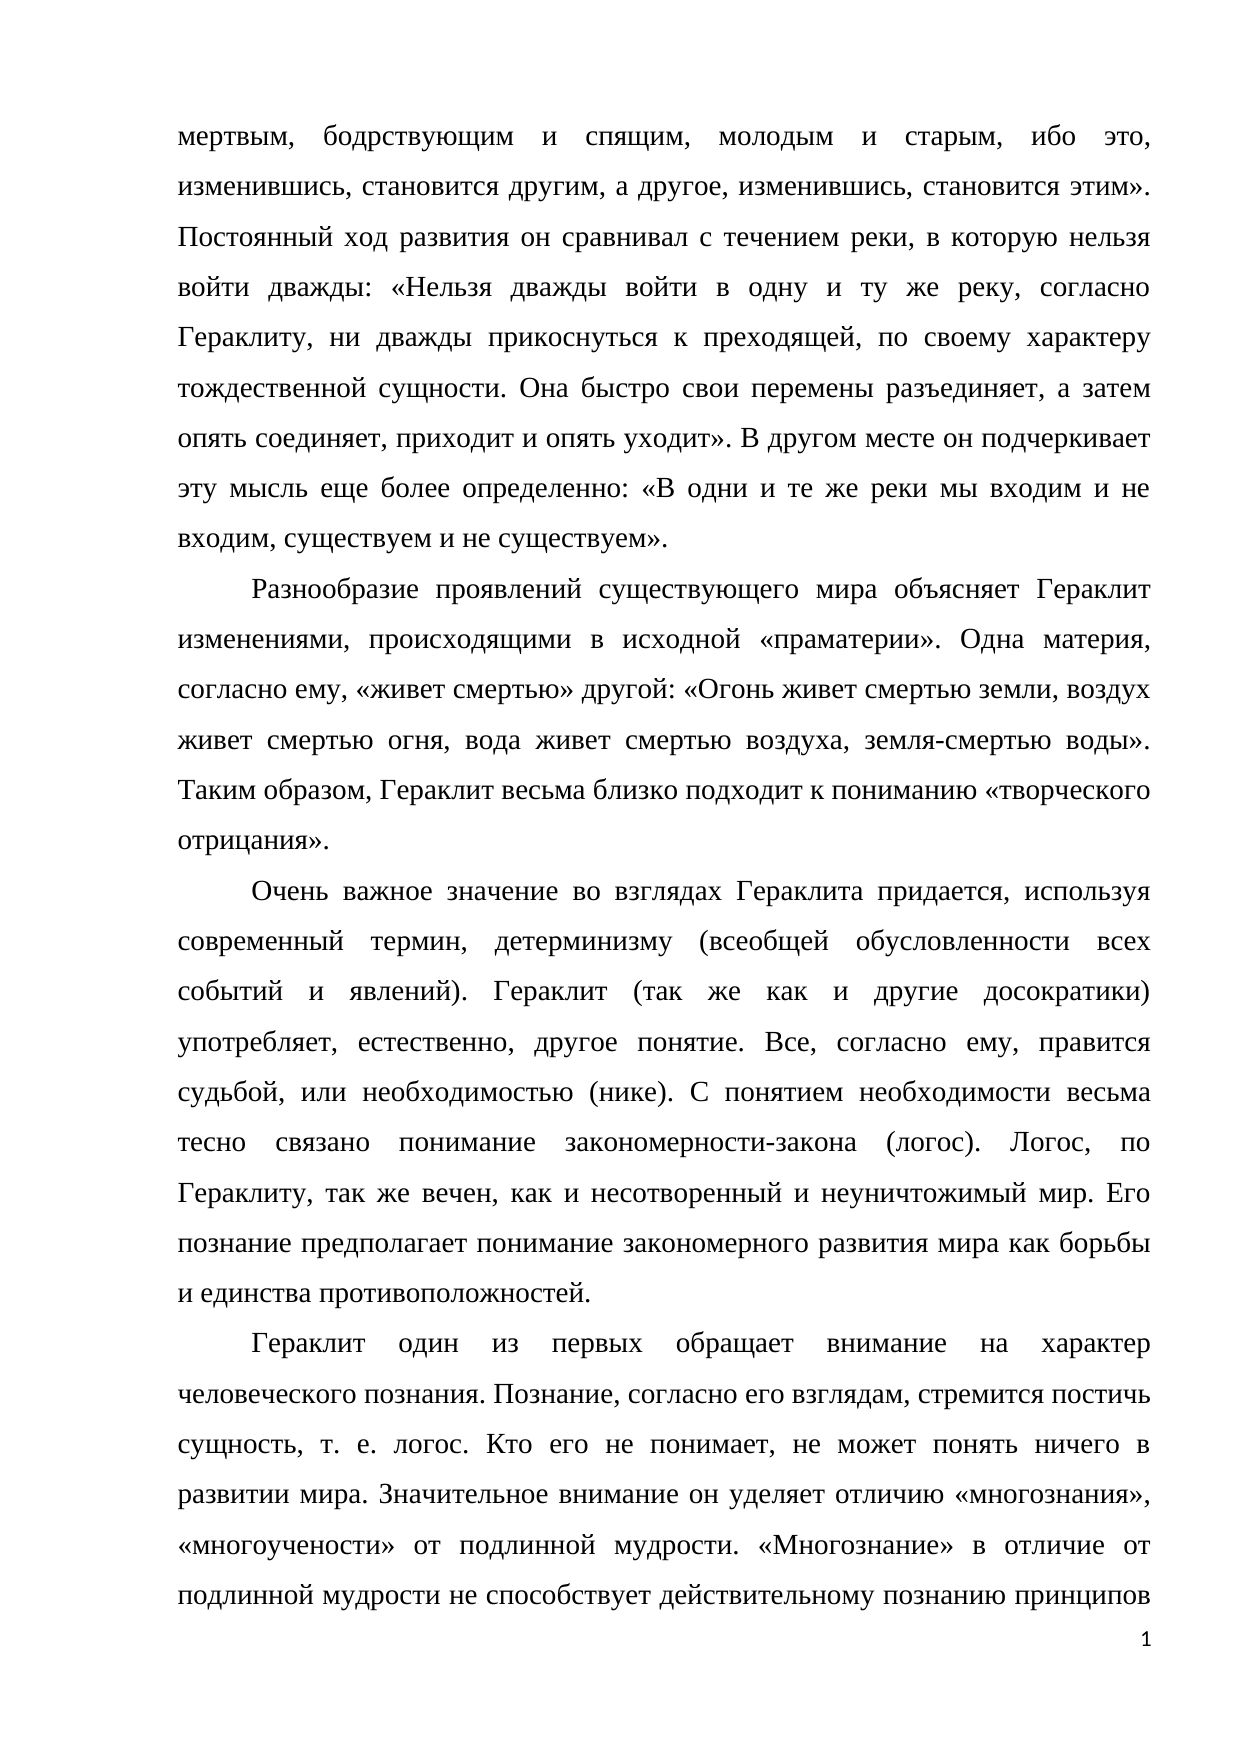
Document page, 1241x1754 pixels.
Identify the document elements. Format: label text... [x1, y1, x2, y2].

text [177, 118, 1152, 554]
text Очень важное значение во взглядах Гераклита придается, используя современный термин, детерминизму (всеобщей обусловленности всех событий и явлений). Гераклит (так же как и другие досократики) употребляет, естественно, другое понятие. Все, согласно ему, правится судьбой, или необходимостью (нике). С понятием необходимости весьма тесно связано понимание закономерности-закона (логос). Логос, по Гераклиту, так же вечен, как и несотворенный и неуничтожимый мир. Его познание предполагает понимание закономерного развития мира как борьбы и единства противоположностей. [177, 873, 1152, 1309]
text Разнообразие проявлений существующего мира объясняет Гераклит изменениями, происходящими в исходной «праматерии». Одна материя, согласно ему, «живет смертью» другой: «Огонь живет смертью земли, воздух живет смертью огня, вода живет смертью воздуха, земля-смертью воды». Таким образом, Гераклит весьма близко подходит к пониманию «творческого отрицания». [177, 571, 1152, 856]
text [177, 1326, 1152, 1611]
